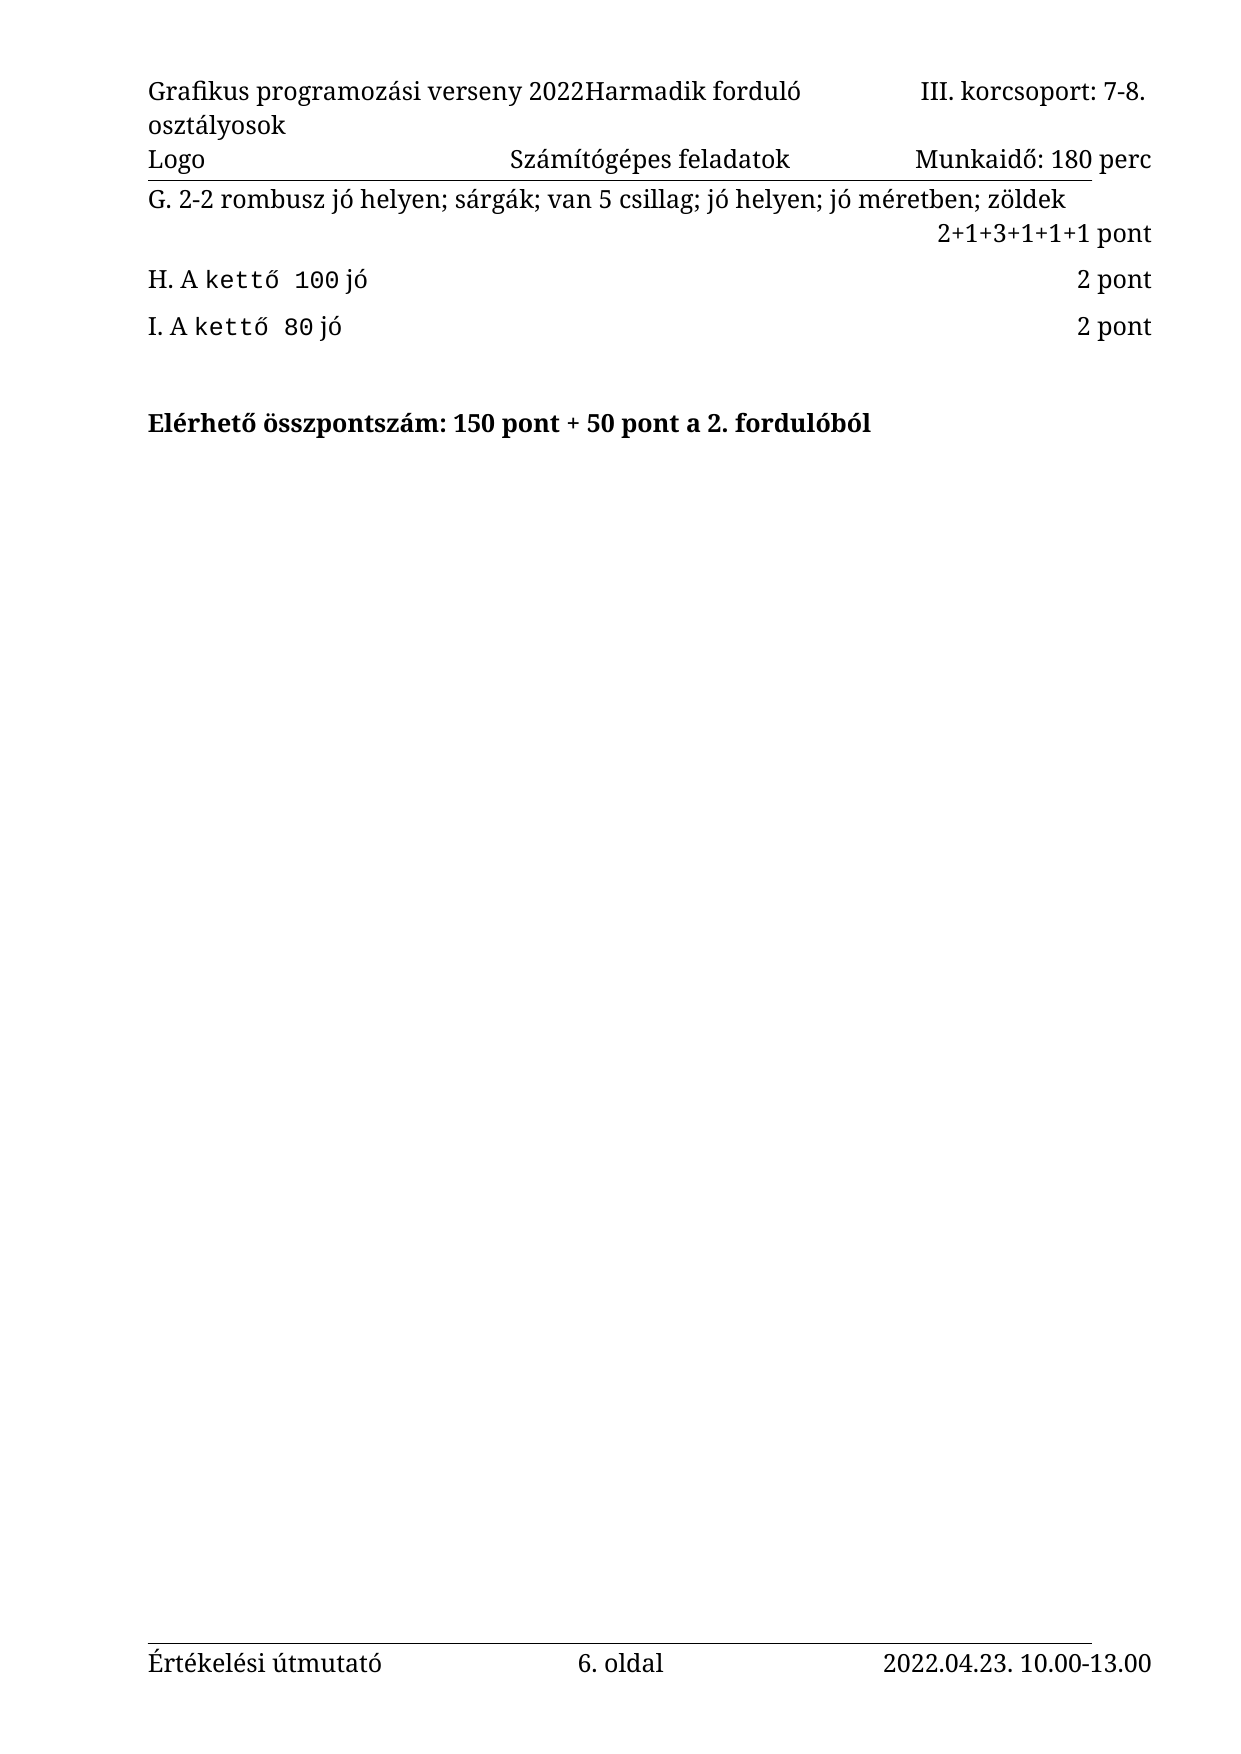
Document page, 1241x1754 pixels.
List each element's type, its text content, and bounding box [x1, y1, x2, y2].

text Elérhető összpontszám: 150 pont + 50 pont a 2. fordulóból [148, 405, 1092, 439]
text I. A kettő 80 jó 2 pont [148, 309, 1092, 343]
text H. A kettő 100 jó 2 pont [148, 262, 1092, 296]
text G. 2-2 rombusz jó helyen; sárgák; van 5 csillag; jó helyen; jó méretben; zöldek 2+1+3+1+1+1 pont [148, 181, 1092, 249]
